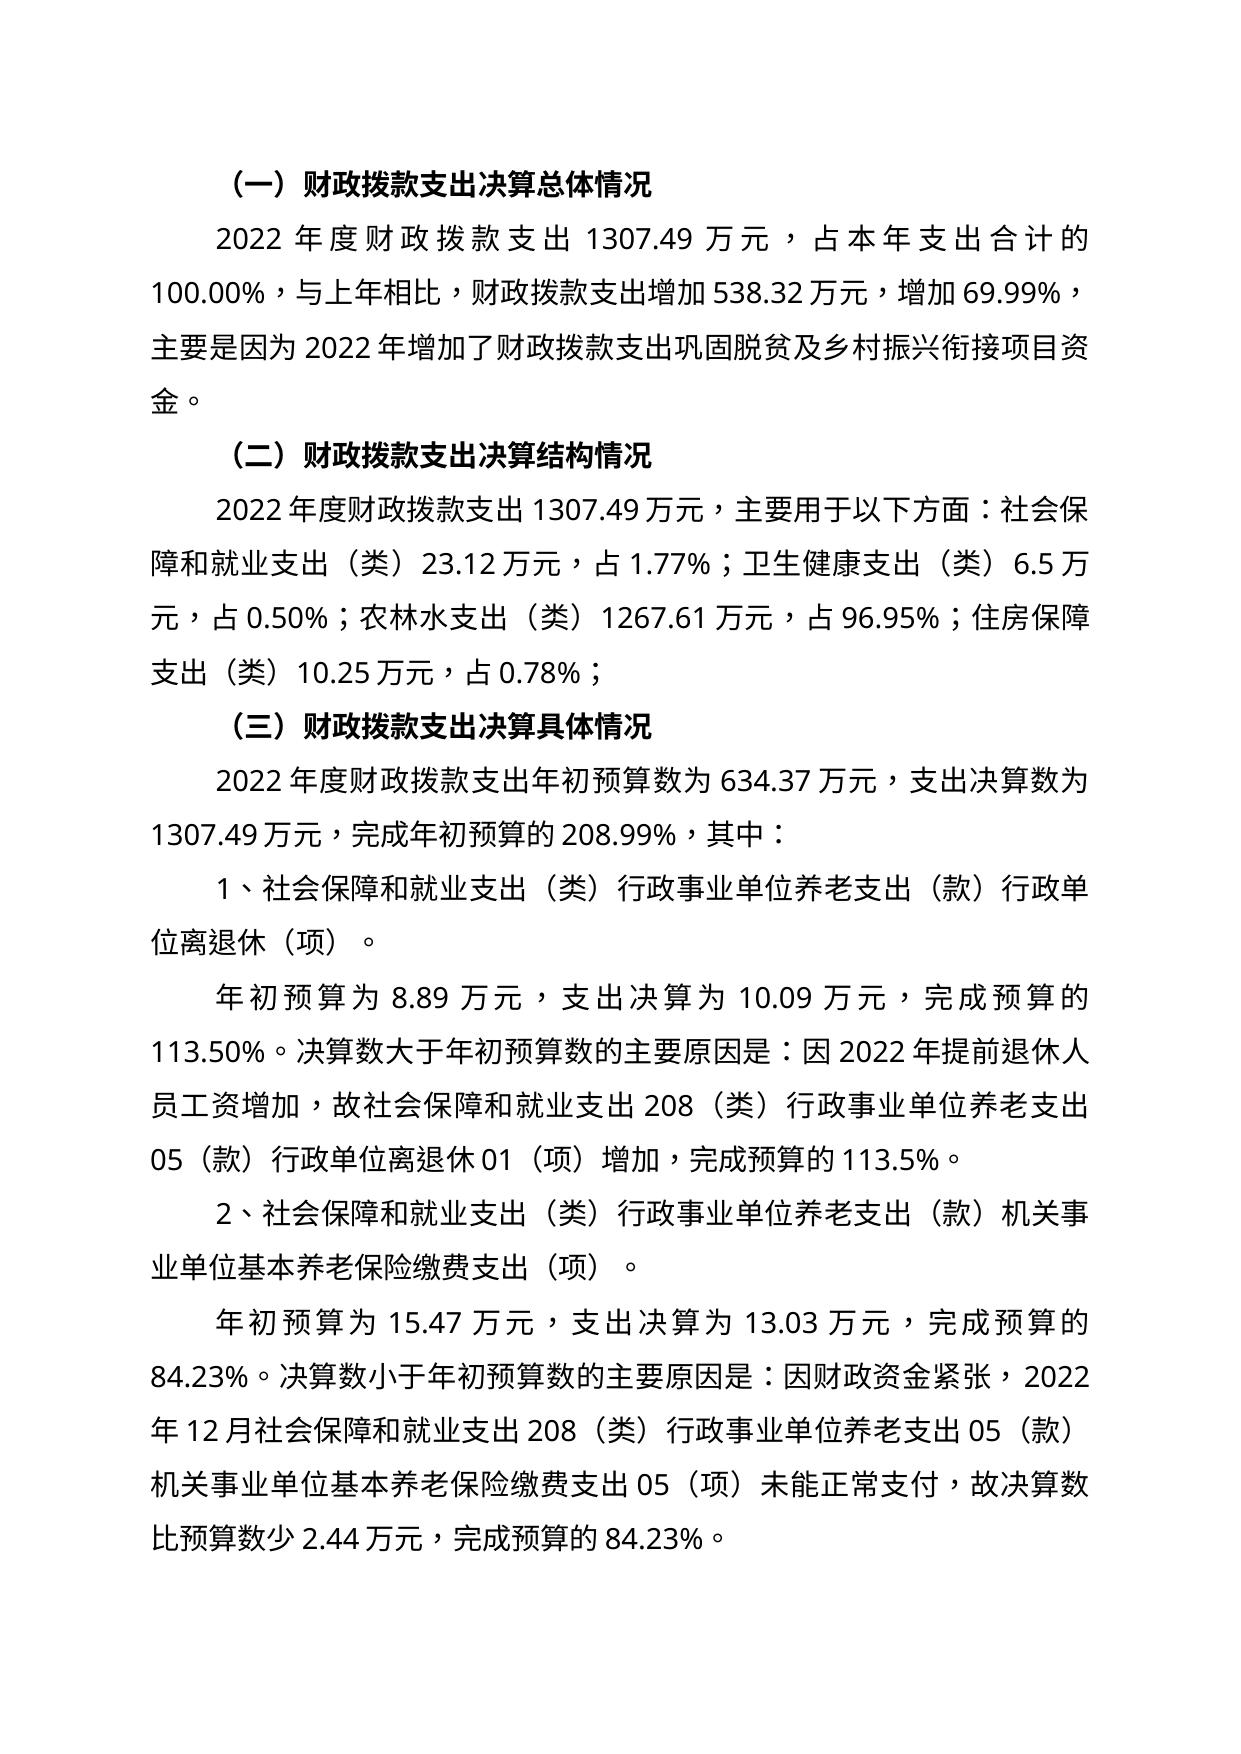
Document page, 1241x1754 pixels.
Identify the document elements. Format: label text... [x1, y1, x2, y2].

text 2022年度财政拨款支出年初预算数为634.37万元，支出决算数为1307.49万元，完成年初预算的208.99%，其中： [150, 746, 1090, 854]
text 年初预算为15.47万元，支出决算为13.03万元，完成预算的84.23%。决算数小于年初预算数的主要原因是：因财政资金紧张，2022年12月社会保障和就业支出208（类）行政事业单位养老支出05（款）机关事业单位基本养老保险缴费支出05（项）未能正常支付，故决算数比预算数少2.44万元，完成预算的84.23%。 [150, 1287, 1090, 1558]
text 2、社会保障和就业支出（类）行政事业单位养老支出（款）机关事业单位基本养老保险缴费支出（项）。 [150, 1179, 1090, 1287]
text （三）财政拨款支出决算具体情况 [150, 692, 1090, 746]
text 2022年度财政拨款支出1307.49万元，主要用于以下方面：社会保障和就业支出（类）23.12万元，占1.77%；卫生健康支出（类）6.5万元，占0.50%；农林水支出（类）1267.61万元，占96.95%；住房保障支出（类）10.25万元，占0.78%； [150, 475, 1090, 692]
text （一）财政拨款支出决算总体情况 [150, 150, 1090, 204]
text 年初预算为8.89万元，支出决算为10.09万元，完成预算的113.50%。决算数大于年初预算数的主要原因是：因2022年提前退休人员工资增加，故社会保障和就业支出208（类）行政事业单位养老支出05（款）行政单位离退休01（项）增加，完成预算的113.5%。 [150, 962, 1090, 1179]
text 1、社会保障和就业支出（类）行政事业单位养老支出（款）行政单位离退休（项）。 [150, 854, 1090, 962]
text （二）财政拨款支出决算结构情况 [150, 421, 1090, 475]
text 2022年度财政拨款支出1307.49万元，占本年支出合计的100.00%，与上年相比，财政拨款支出增加538.32万元，增加69.99%，主要是因为2022年增加了财政拨款支出巩固脱贫及乡村振兴衔接项目资金。 [150, 204, 1090, 421]
